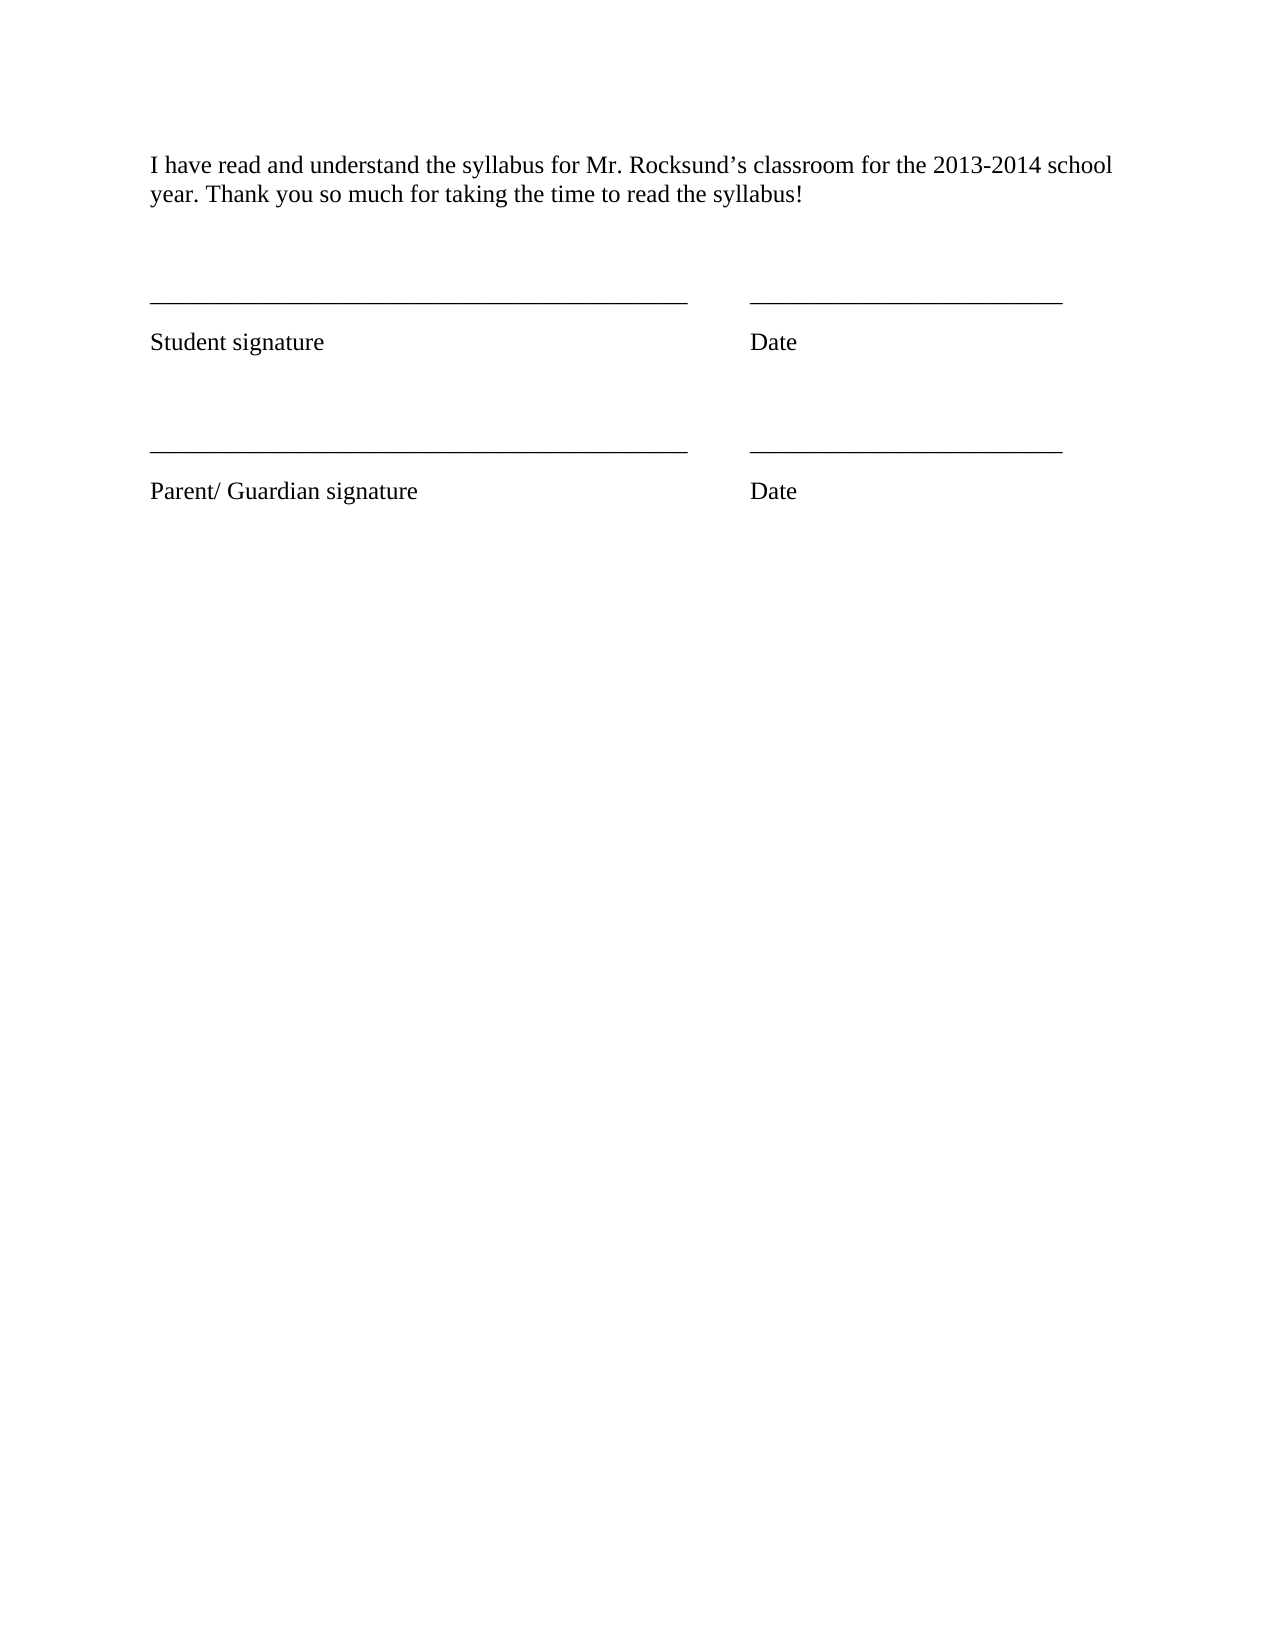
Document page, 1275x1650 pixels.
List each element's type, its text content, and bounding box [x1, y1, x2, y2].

text Parent/ Guardian signature Date [150, 476, 1125, 505]
text I have read and understand the syllabus for Mr. Rocksund’s classroom for the 2013-2014 school year. Thank you so much for taking the time to read the syllabus! [150, 150, 1125, 207]
text ___________________________________________ _________________________ [150, 278, 1125, 307]
text Student signature Date [150, 327, 1125, 356]
text ___________________________________________ _________________________ [150, 427, 1125, 455]
